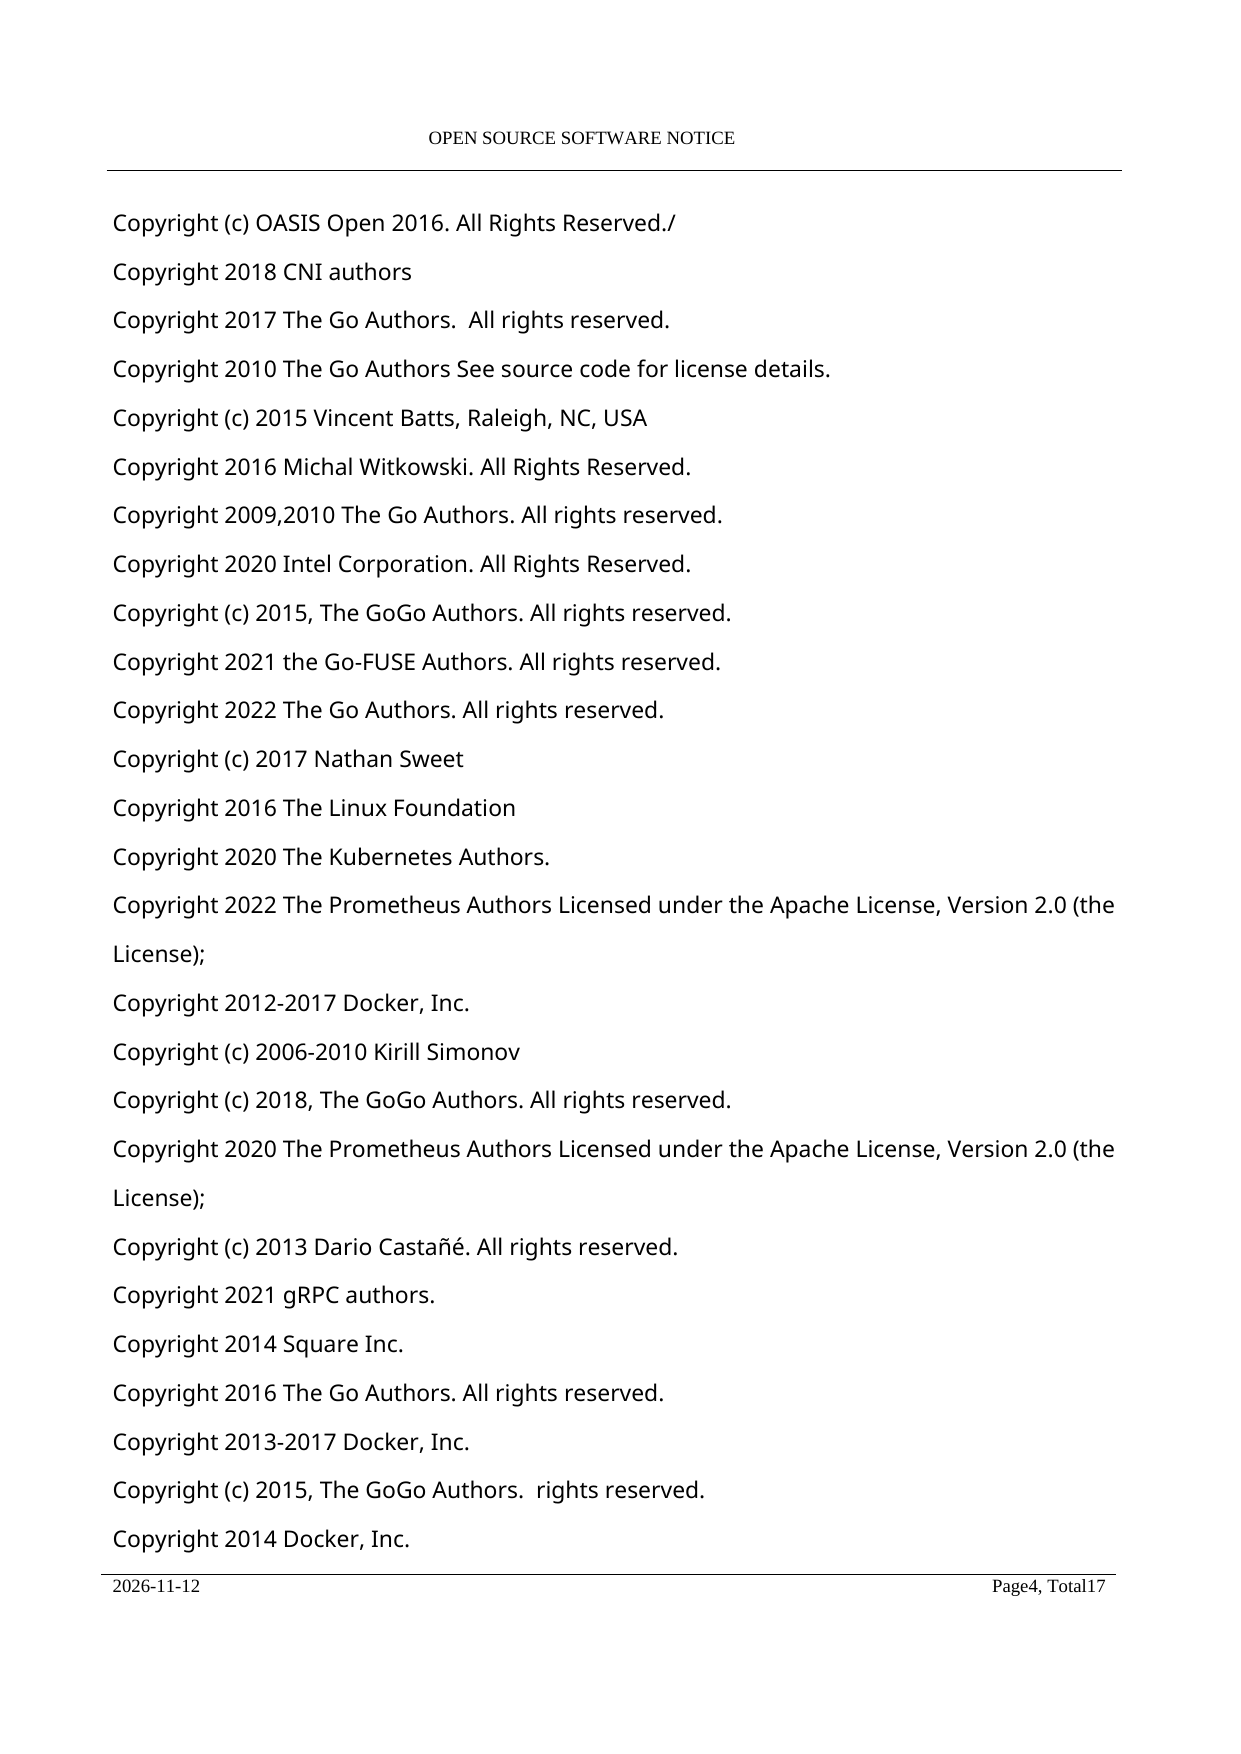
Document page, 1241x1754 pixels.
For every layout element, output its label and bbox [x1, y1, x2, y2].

text [112, 206, 1128, 1555]
